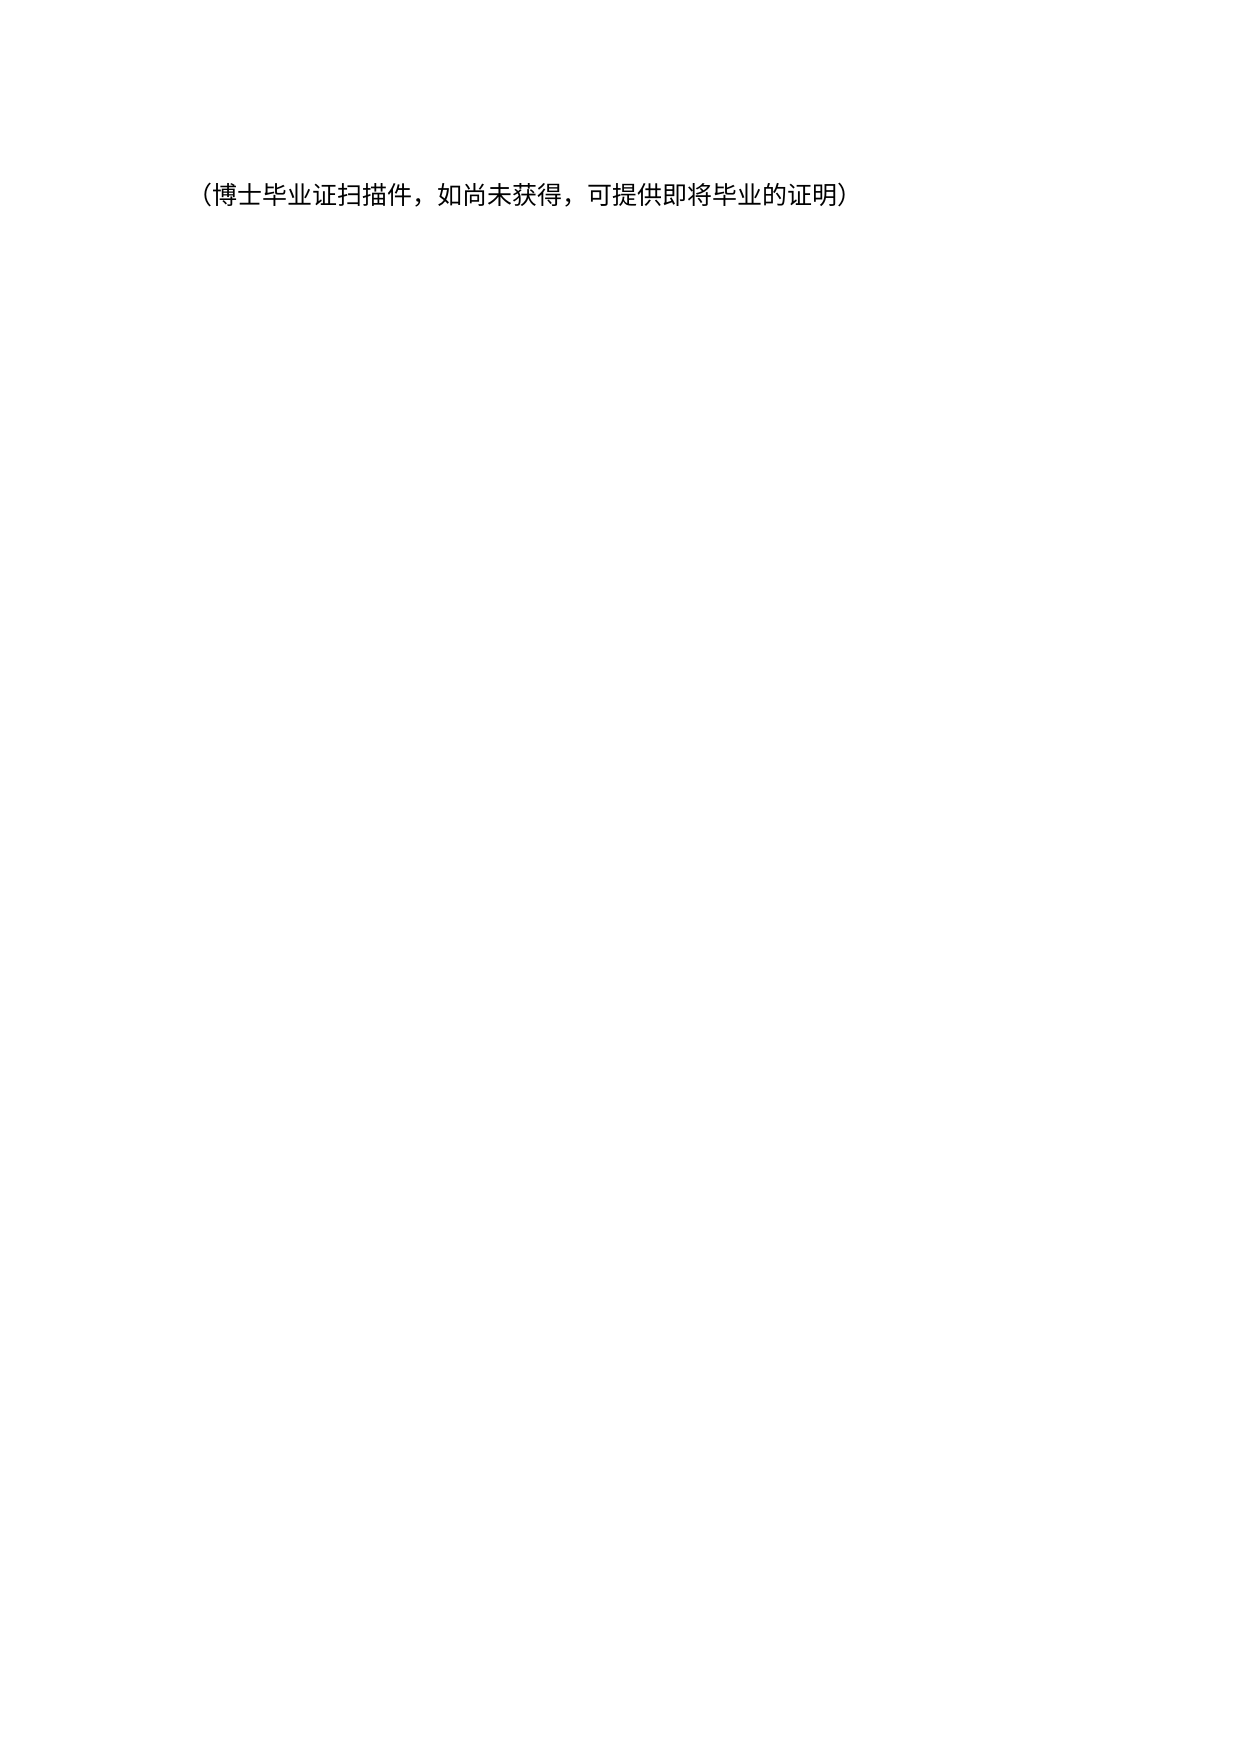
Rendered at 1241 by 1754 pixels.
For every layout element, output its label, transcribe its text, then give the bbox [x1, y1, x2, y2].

text （博士毕业证扫描件，如尚未获得，可提供即将毕业的证明） [187, 172, 1053, 216]
